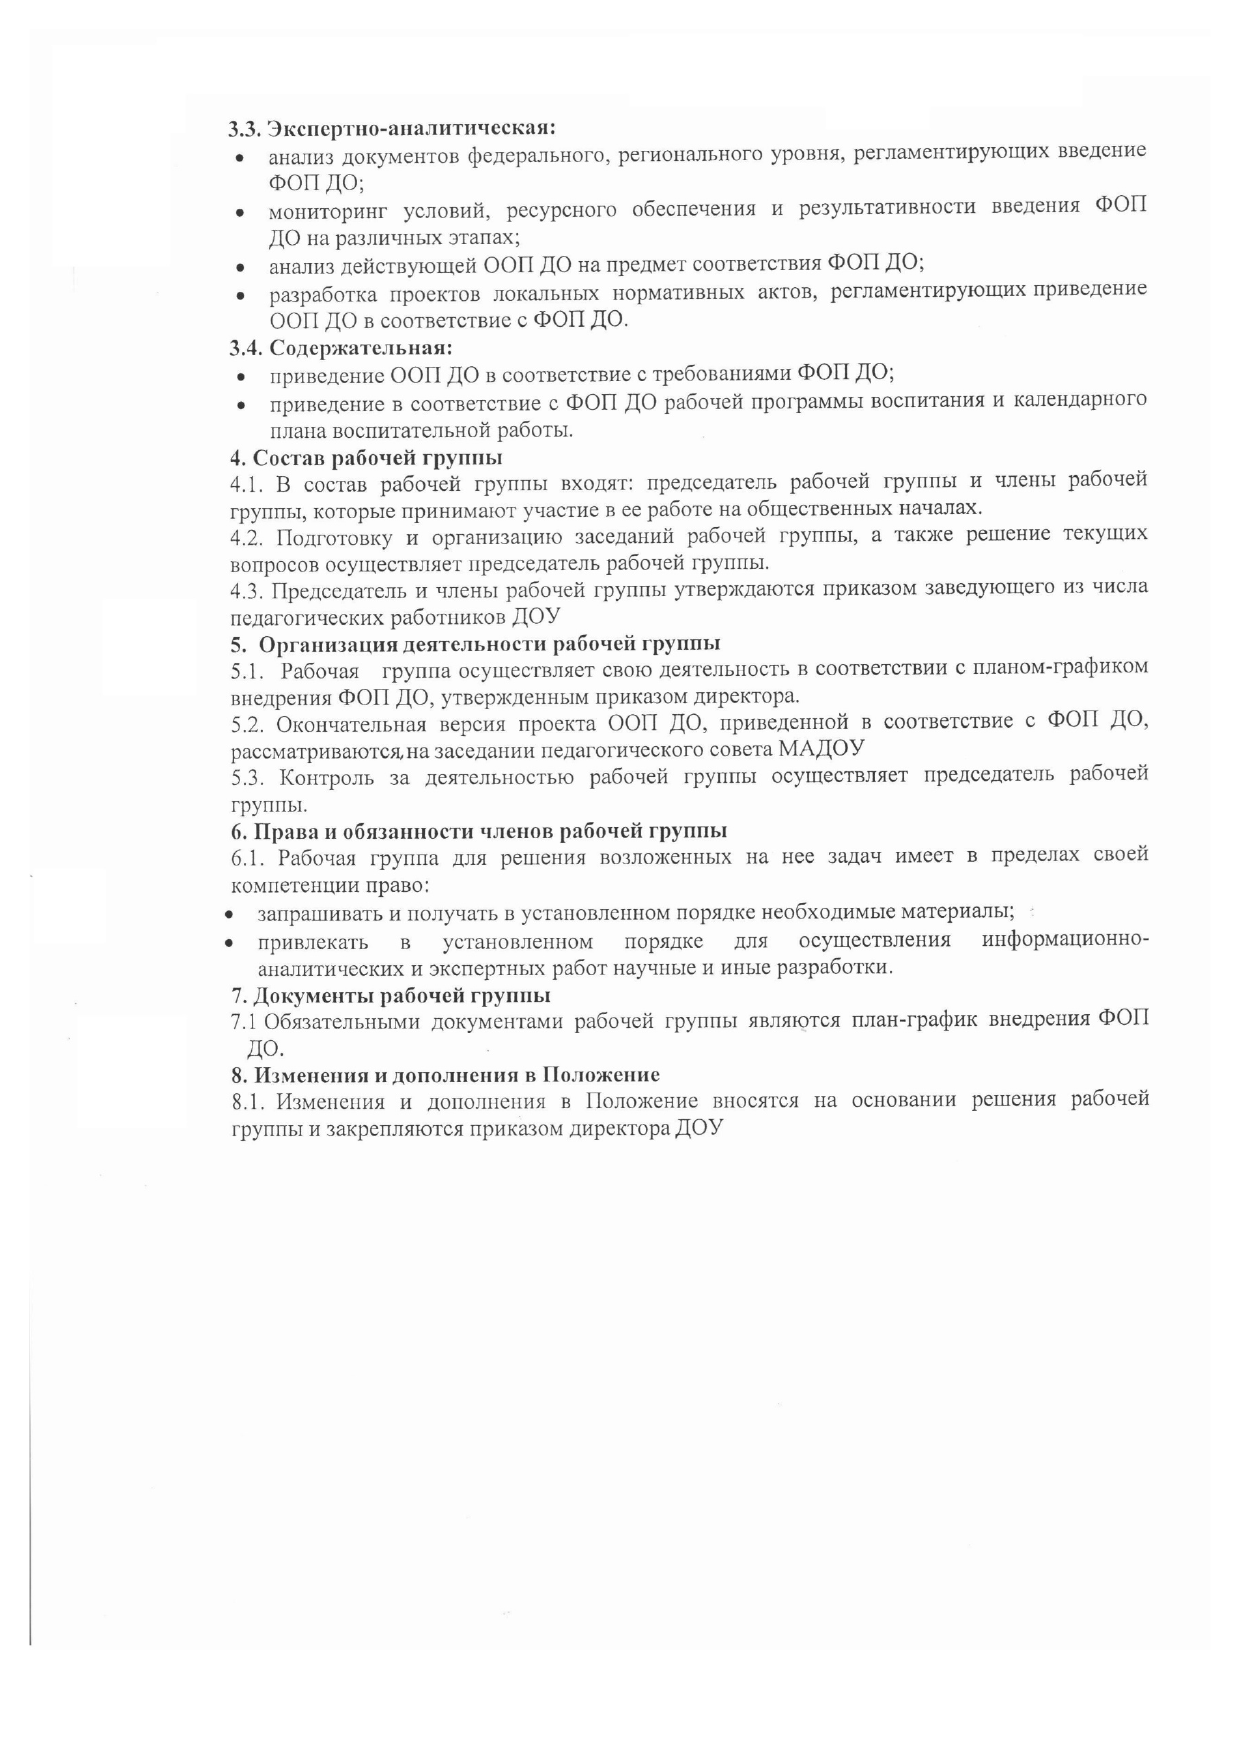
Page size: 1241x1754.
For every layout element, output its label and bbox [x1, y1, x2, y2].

picture [29, 29, 1211, 1650]
